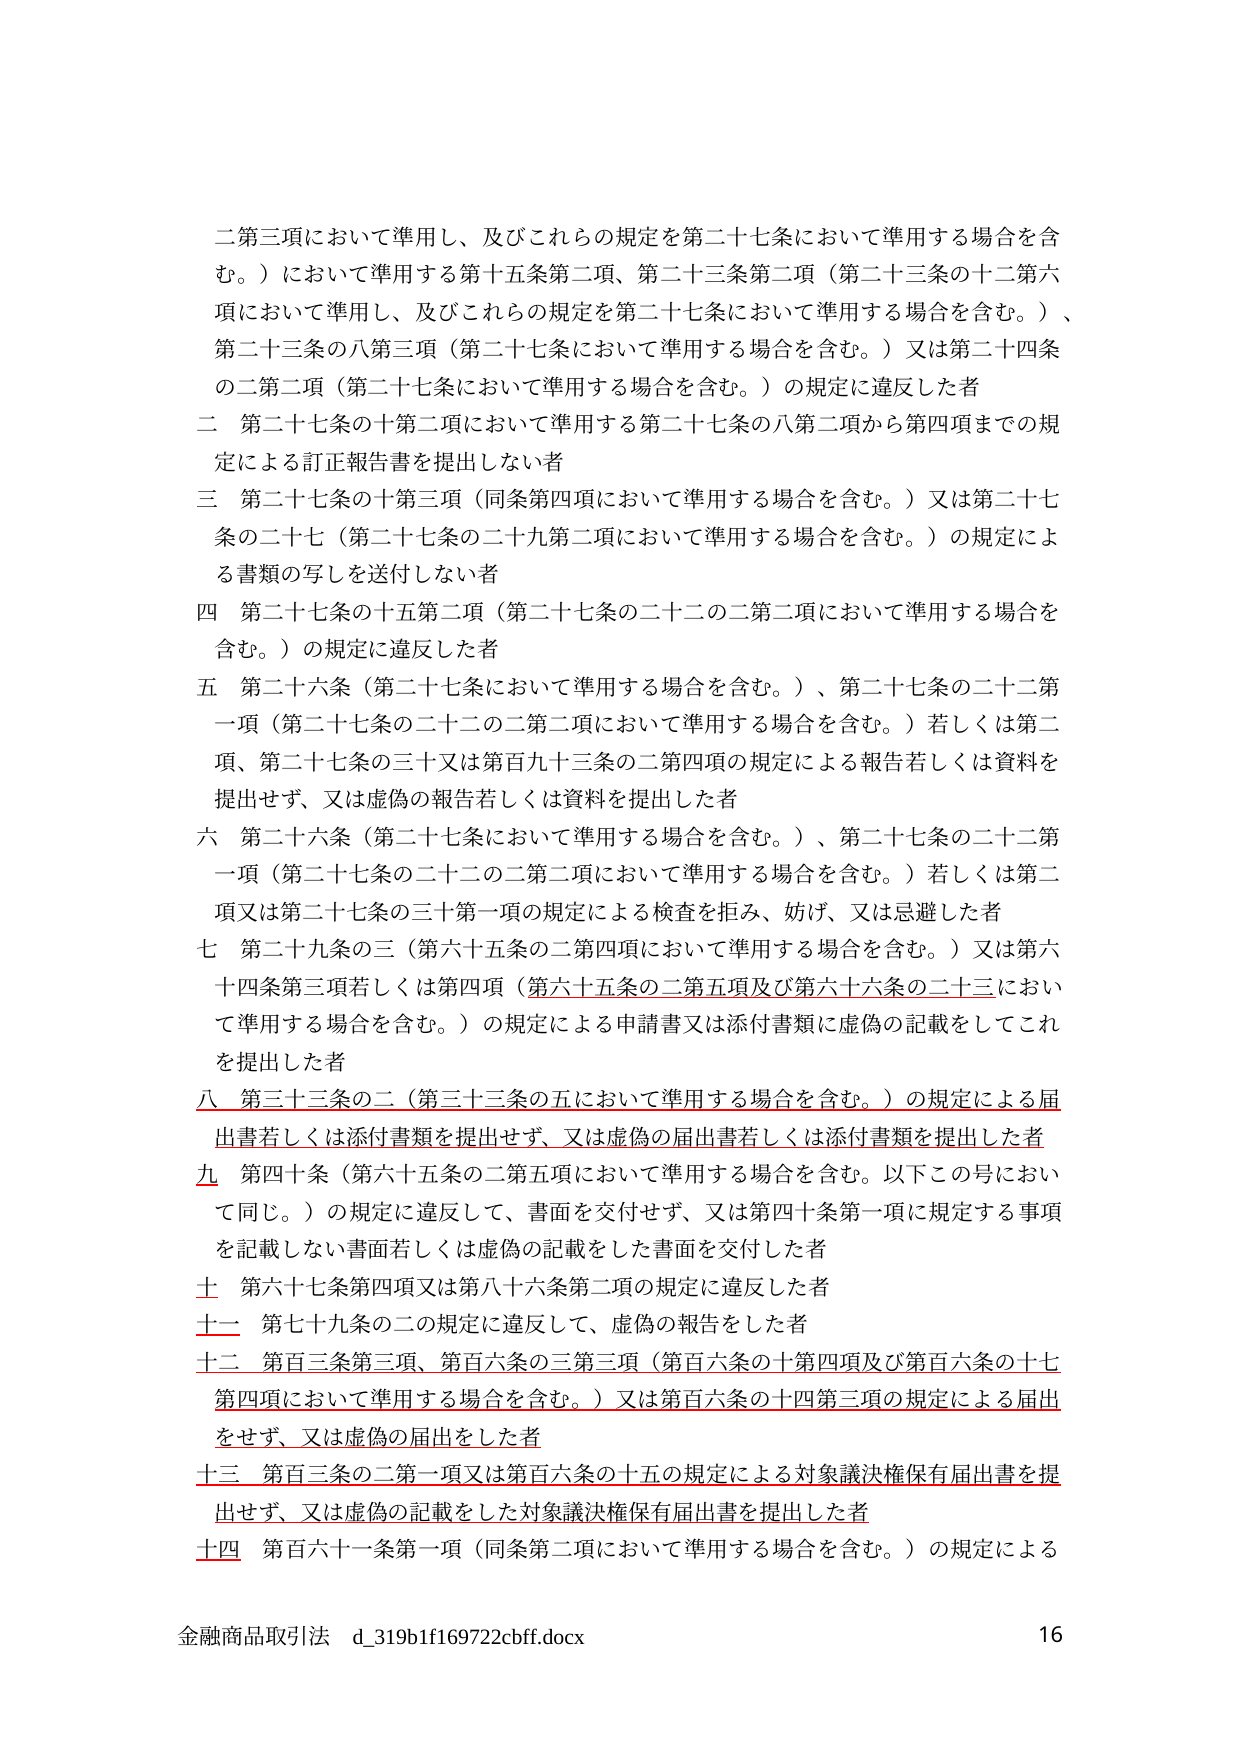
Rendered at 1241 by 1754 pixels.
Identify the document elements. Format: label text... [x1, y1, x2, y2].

text 四 第二十七条の十五第二項（第二十七条の二十二の二第二項において準用する場合を含む。）の規定に違反した者 [196, 592, 1063, 667]
text 十三 第百三条の二第一項又は第百六条の十五の規定による対象議決権保有届出書を提出せず、又は虚偽の記載をした対象議決権保有届出書を提出した者 [196, 1454, 1063, 1529]
text 六 第二十六条（第二十七条において準用する場合を含む。）、第二十七条の二十二第一項（第二十七条の二十二の二第二項において準用する場合を含む。）若しくは第二項又は第二十七条の三十第一項の規定による検査を拒み、妨げ、又は忌避した者 [196, 817, 1063, 929]
text 二 第二十七条の十第二項において準用する第二十七条の八第二項から第四項までの規定による訂正報告書を提出しない者 [196, 404, 1063, 479]
text 五 第二十六条（第二十七条において準用する場合を含む。）、第二十七条の二十二第一項（第二十七条の二十二の二第二項において準用する場合を含む。）若しくは第二項、第二十七条の三十又は第百九十三条の二第四項の規定による報告若しくは資料を提出せず、又は虚偽の報告若しくは資料を提出した者 [196, 667, 1063, 817]
text 三 第二十七条の十第三項（同条第四項において準用する場合を含む。）又は第二十七条の二十七（第二十七条の二十九第二項において準用する場合を含む。）の規定による書類の写しを送付しない者 [196, 479, 1063, 592]
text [196, 1529, 1063, 1567]
text 八 第三十三条の二（第三十三条の五において準用する場合を含む。）の規定による届出書若しくは添付書類を提出せず、又は虚偽の届出書若しくは添付書類を提出した者 [196, 1079, 1063, 1154]
text 七 第二十九条の三（第六十五条の二第四項において準用する場合を含む。）又は第六十四条第三項若しくは第四項（第六十五条の二第五項及び第六十六条の二十三において準用する場合を含む。）の規定による申請書又は添付書類に虚偽の記載をしてこれを提出した者 [196, 929, 1063, 1079]
text 十二 第百三条第三項、第百六条の三第三項（第百六条の十第四項及び第百六条の十七第四項において準用する場合を含む。）又は第百六条の十四第三項の規定による届出をせず、又は虚偽の届出をした者 [196, 1342, 1063, 1454]
text 十一 第七十九条の二の規定に違反して、虚偽の報告をした者 [196, 1304, 1063, 1342]
text 九 第四十条（第六十五条の二第五項において準用する場合を含む。以下この号において同じ。）の規定に違反して、書面を交付せず、又は第四十条第一項に規定する事項を記載しない書面若しくは虚偽の記載をした書面を交付した者 [196, 1154, 1063, 1267]
text 十 第六十七条第四項又は第八十六条第二項の規定に違反した者 [196, 1267, 1063, 1304]
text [196, 217, 1063, 404]
